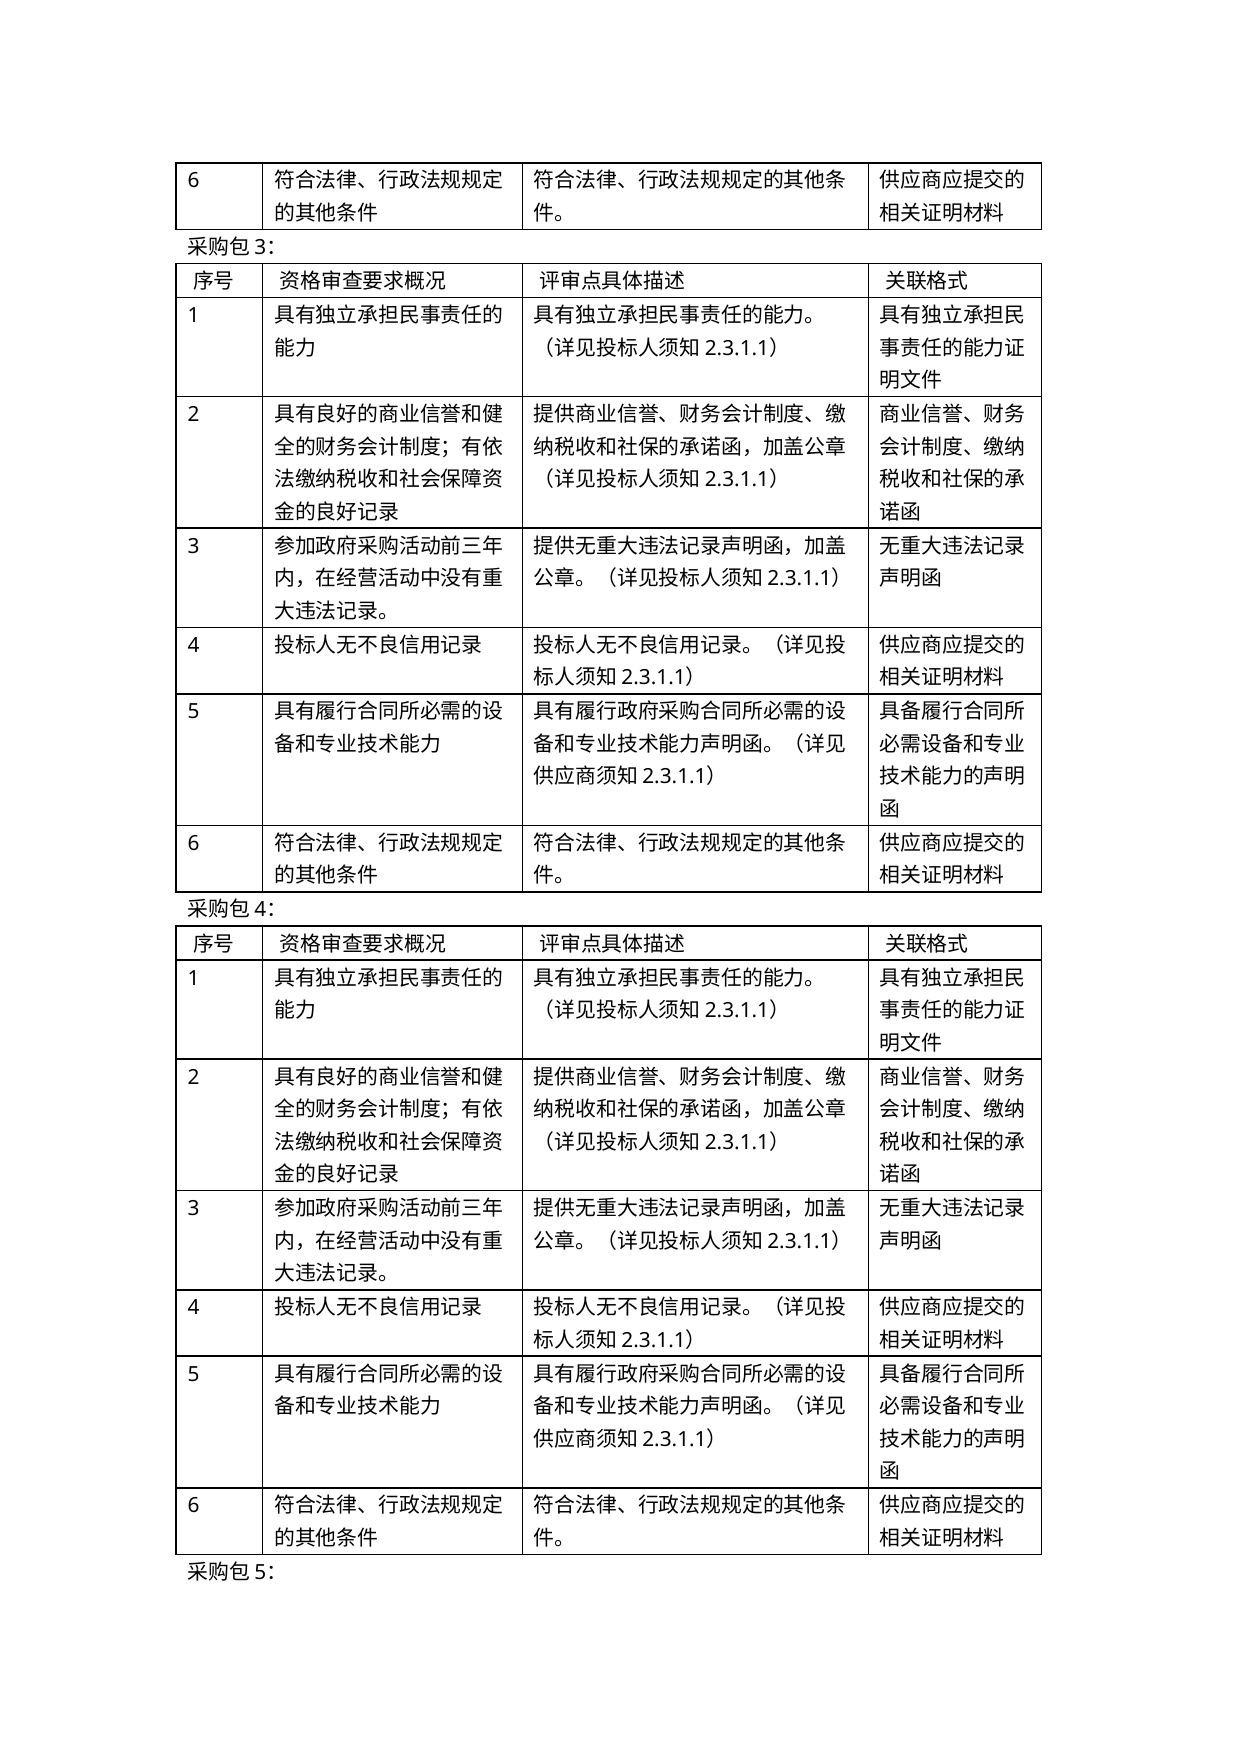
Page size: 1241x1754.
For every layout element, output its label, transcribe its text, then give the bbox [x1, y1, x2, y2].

text 采购包4： [187, 893, 1053, 925]
table_cell 具有履行合同所必需的设备和专业技术能力 [263, 1357, 522, 1487]
table_cell 投标人无不良信用记录 [263, 1291, 522, 1355]
table_cell 符合法律、行政法规规定的其他条件。 [523, 826, 868, 891]
table_header 评审点具体描述 [523, 927, 868, 959]
table_cell 商业信誉、财务会计制度、缴纳税收和社保的承诺函 [869, 397, 1041, 527]
table_cell 参加政府采购活动前三年内，在经营活动中没有重大违法记录。 [263, 529, 522, 626]
table_cell 提供商业信誉、财务会计制度、缴纳税收和社保的承诺函，加盖公章（详见投标人须知2.3.1.1） [523, 1060, 868, 1190]
table_cell 1 [177, 961, 262, 1058]
table_header 序号 [177, 264, 262, 297]
table_header 关联格式 [869, 927, 1041, 959]
table_cell 具有良好的商业信誉和健全的财务会计制度；有依法缴纳税收和社会保障资金的良好记录 [263, 1060, 522, 1190]
table_cell 具有履行政府采购合同所必需的设备和专业技术能力声明函。（详见供应商须知2.3.1.1） [523, 1357, 868, 1487]
table_cell 无重大违法记录声明函 [869, 529, 1041, 626]
table_header 关联格式 [869, 264, 1041, 297]
table_cell 6 [177, 1489, 262, 1553]
table_cell 供应商应提交的相关证明材料 [869, 1489, 1041, 1553]
table_header 资格审查要求概况 [263, 927, 522, 959]
table_cell 供应商应提交的相关证明材料 [869, 628, 1041, 693]
table_cell 2 [177, 397, 262, 527]
table_cell 投标人无不良信用记录 [263, 628, 522, 693]
table_cell 5 [177, 695, 262, 824]
table_cell 符合法律、行政法规规定的其他条件 [263, 826, 522, 891]
table_cell 符合法律、行政法规规定的其他条件 [263, 164, 522, 228]
table_cell 1 [177, 298, 262, 396]
table_cell 具备履行合同所必需设备和专业技术能力的声明函 [869, 695, 1041, 824]
table_cell 具有独立承担民事责任的能力。（详见投标人须知2.3.1.1） [523, 298, 868, 396]
table_cell 符合法律、行政法规规定的其他条件 [263, 1489, 522, 1553]
table_cell 具有履行合同所必需的设备和专业技术能力 [263, 695, 522, 824]
table_cell 无重大违法记录声明函 [869, 1191, 1041, 1289]
table_cell 供应商应提交的相关证明材料 [869, 164, 1041, 228]
table_cell 4 [177, 1291, 262, 1355]
table_header 序号 [177, 927, 262, 959]
table_header 资格审查要求概况 [263, 264, 522, 297]
table_cell 具有独立承担民事责任的能力 [263, 298, 522, 396]
table_cell 投标人无不良信用记录。（详见投标人须知2.3.1.1） [523, 628, 868, 693]
table_cell 供应商应提交的相关证明材料 [869, 1291, 1041, 1355]
table_cell 提供商业信誉、财务会计制度、缴纳税收和社保的承诺函，加盖公章（详见投标人须知2.3.1.1） [523, 397, 868, 527]
table_cell 4 [177, 628, 262, 693]
table_cell 3 [177, 1191, 262, 1289]
table_cell 提供无重大违法记录声明函，加盖公章。（详见投标人须知2.3.1.1） [523, 529, 868, 626]
table_header 评审点具体描述 [523, 264, 868, 297]
table_cell 投标人无不良信用记录。（详见投标人须知2.3.1.1） [523, 1291, 868, 1355]
table_cell 2 [177, 1060, 262, 1190]
table_cell 6 [177, 164, 262, 228]
table_cell 具有履行政府采购合同所必需的设备和专业技术能力声明函。（详见供应商须知2.3.1.1） [523, 695, 868, 824]
table_cell 具有独立承担民事责任的能力 [263, 961, 522, 1058]
table_cell 供应商应提交的相关证明材料 [869, 826, 1041, 891]
text 采购包3： [187, 230, 1053, 263]
table_cell 具有独立承担民事责任的能力证明文件 [869, 298, 1041, 396]
table_cell 具有良好的商业信誉和健全的财务会计制度；有依法缴纳税收和社会保障资金的良好记录 [263, 397, 522, 527]
table_cell 符合法律、行政法规规定的其他条件。 [523, 1489, 868, 1553]
table_cell 符合法律、行政法规规定的其他条件。 [523, 164, 868, 228]
table_cell 商业信誉、财务会计制度、缴纳税收和社保的承诺函 [869, 1060, 1041, 1190]
table_cell 3 [177, 529, 262, 626]
text 采购包5： [187, 1555, 1053, 1588]
table_cell 具备履行合同所必需设备和专业技术能力的声明函 [869, 1357, 1041, 1487]
table_cell 提供无重大违法记录声明函，加盖公章。（详见投标人须知2.3.1.1） [523, 1191, 868, 1289]
table_cell 具有独立承担民事责任的能力。（详见投标人须知2.3.1.1） [523, 961, 868, 1058]
table_cell 具有独立承担民事责任的能力证明文件 [869, 961, 1041, 1058]
table_cell 6 [177, 826, 262, 891]
table_cell 参加政府采购活动前三年内，在经营活动中没有重大违法记录。 [263, 1191, 522, 1289]
table_cell 5 [177, 1357, 262, 1487]
